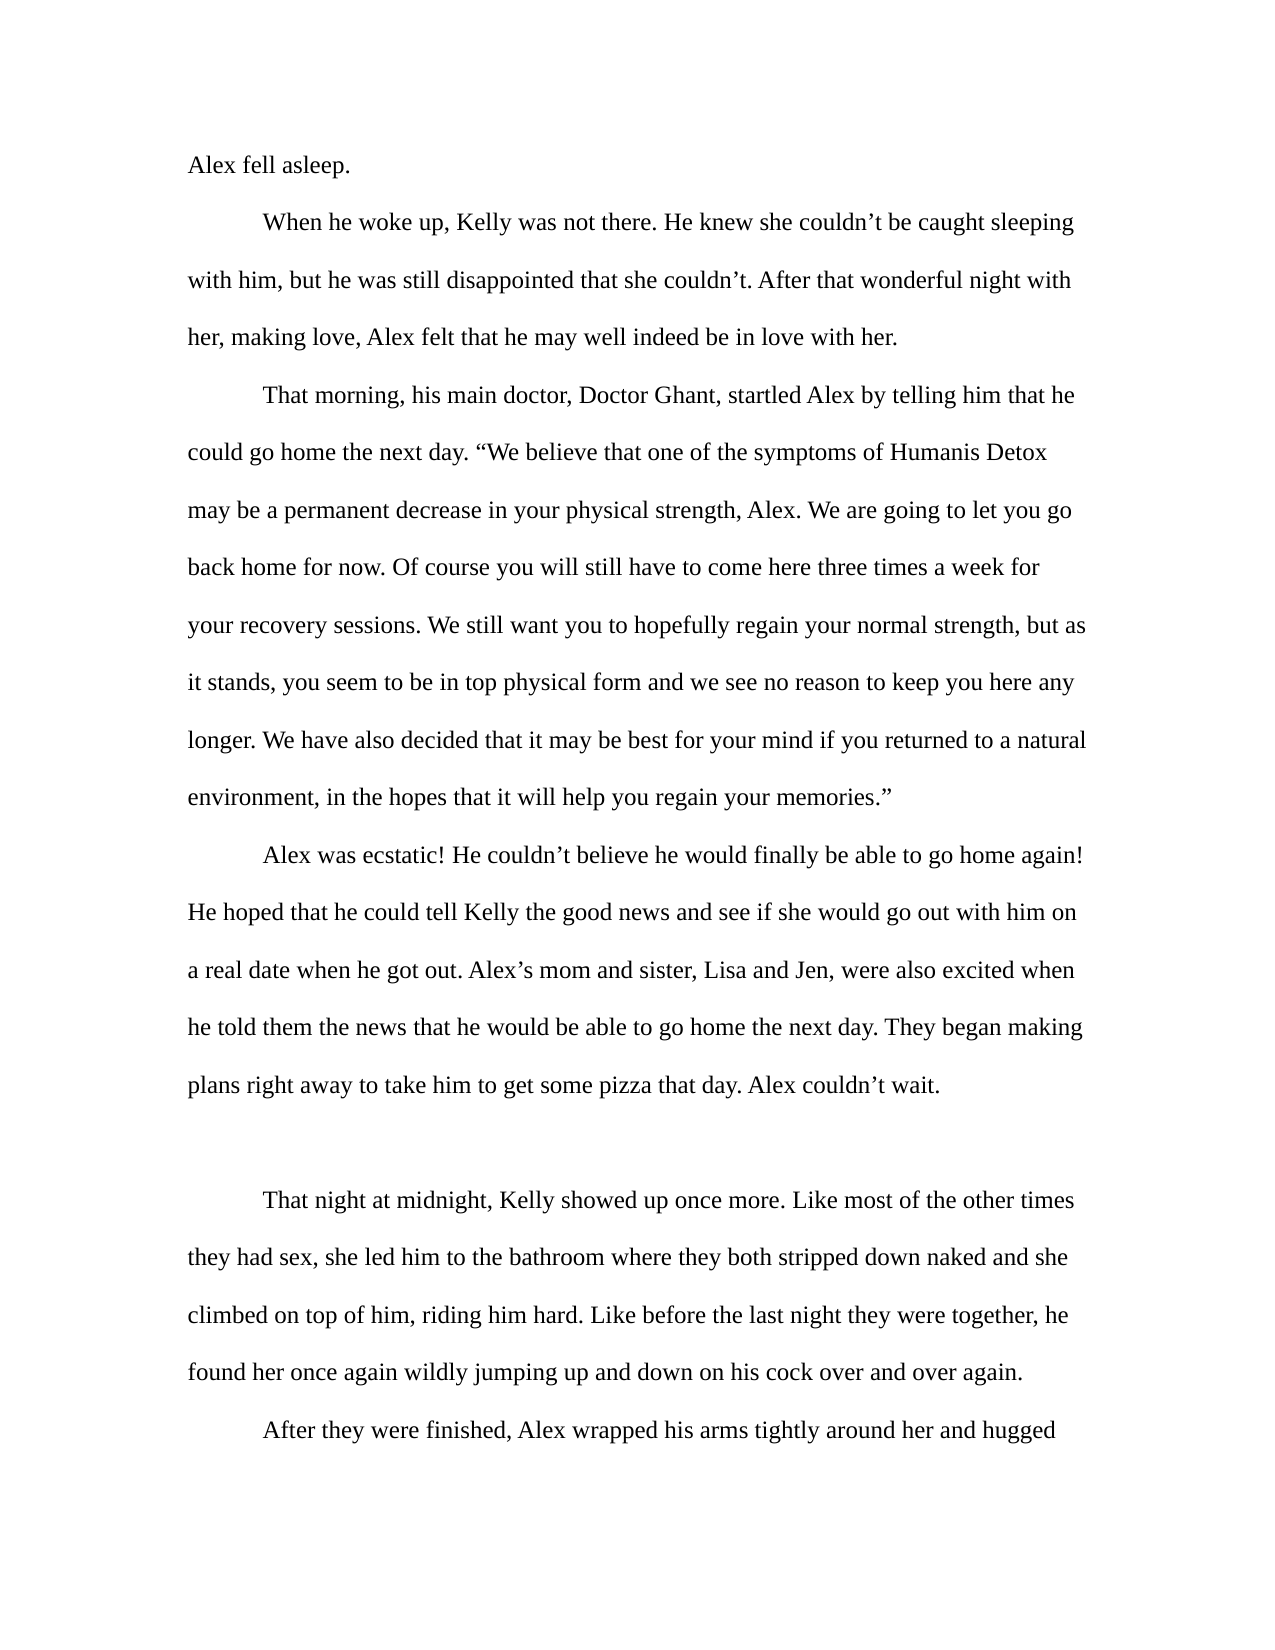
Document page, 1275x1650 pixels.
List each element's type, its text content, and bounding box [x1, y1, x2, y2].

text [187, 150, 1087, 179]
text Alex was ecstatic! He couldn’t believe he would finally be able to go home again! He hoped that he could tell Kelly the good news and see if she would go out with him on a real date when he got out. Alex’s mom and sister, Lisa and Jen, were also excited when he told them the news that he would be able to go home the next day. They began making plans right away to take him to get some pizza that day. Alex couldn’t wait. [187, 840, 1087, 1099]
text That morning, his main doctor, Doctor Ghant, startled Alex by telling him that he could go home the next day. “We believe that one of the symptoms of Humanis Detox may be a permanent decrease in your physical strength, Alex. We are going to let you go back home for now. Of course you will still have to come here three times a week for your recovery sessions. We still want you to hopefully regain your normal strength, but as it stands, you seem to be in top physical form and we see no reason to keep you here any longer. We have also decided that it may be best for your mind if you returned to a natural environment, in the hopes that it will help you regain your memories.” [187, 380, 1087, 811]
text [187, 1415, 1087, 1444]
text When he woke up, Kelly was not there. He knew she couldn’t be caught sleeping with him, but he was still disappointed that she couldn’t. After that wonderful night with her, making love, Alex felt that he may well indeed be in love with her. [187, 207, 1087, 351]
text That night at midnight, Kelly showed up once more. Like most of the other times they had sex, she led him to the bathroom where they both stripped down naked and she climbed on top of him, riding him hard. Like before the last night they were together, he found her once again wildly jumping up and down on his cock over and over again. [187, 1185, 1087, 1386]
